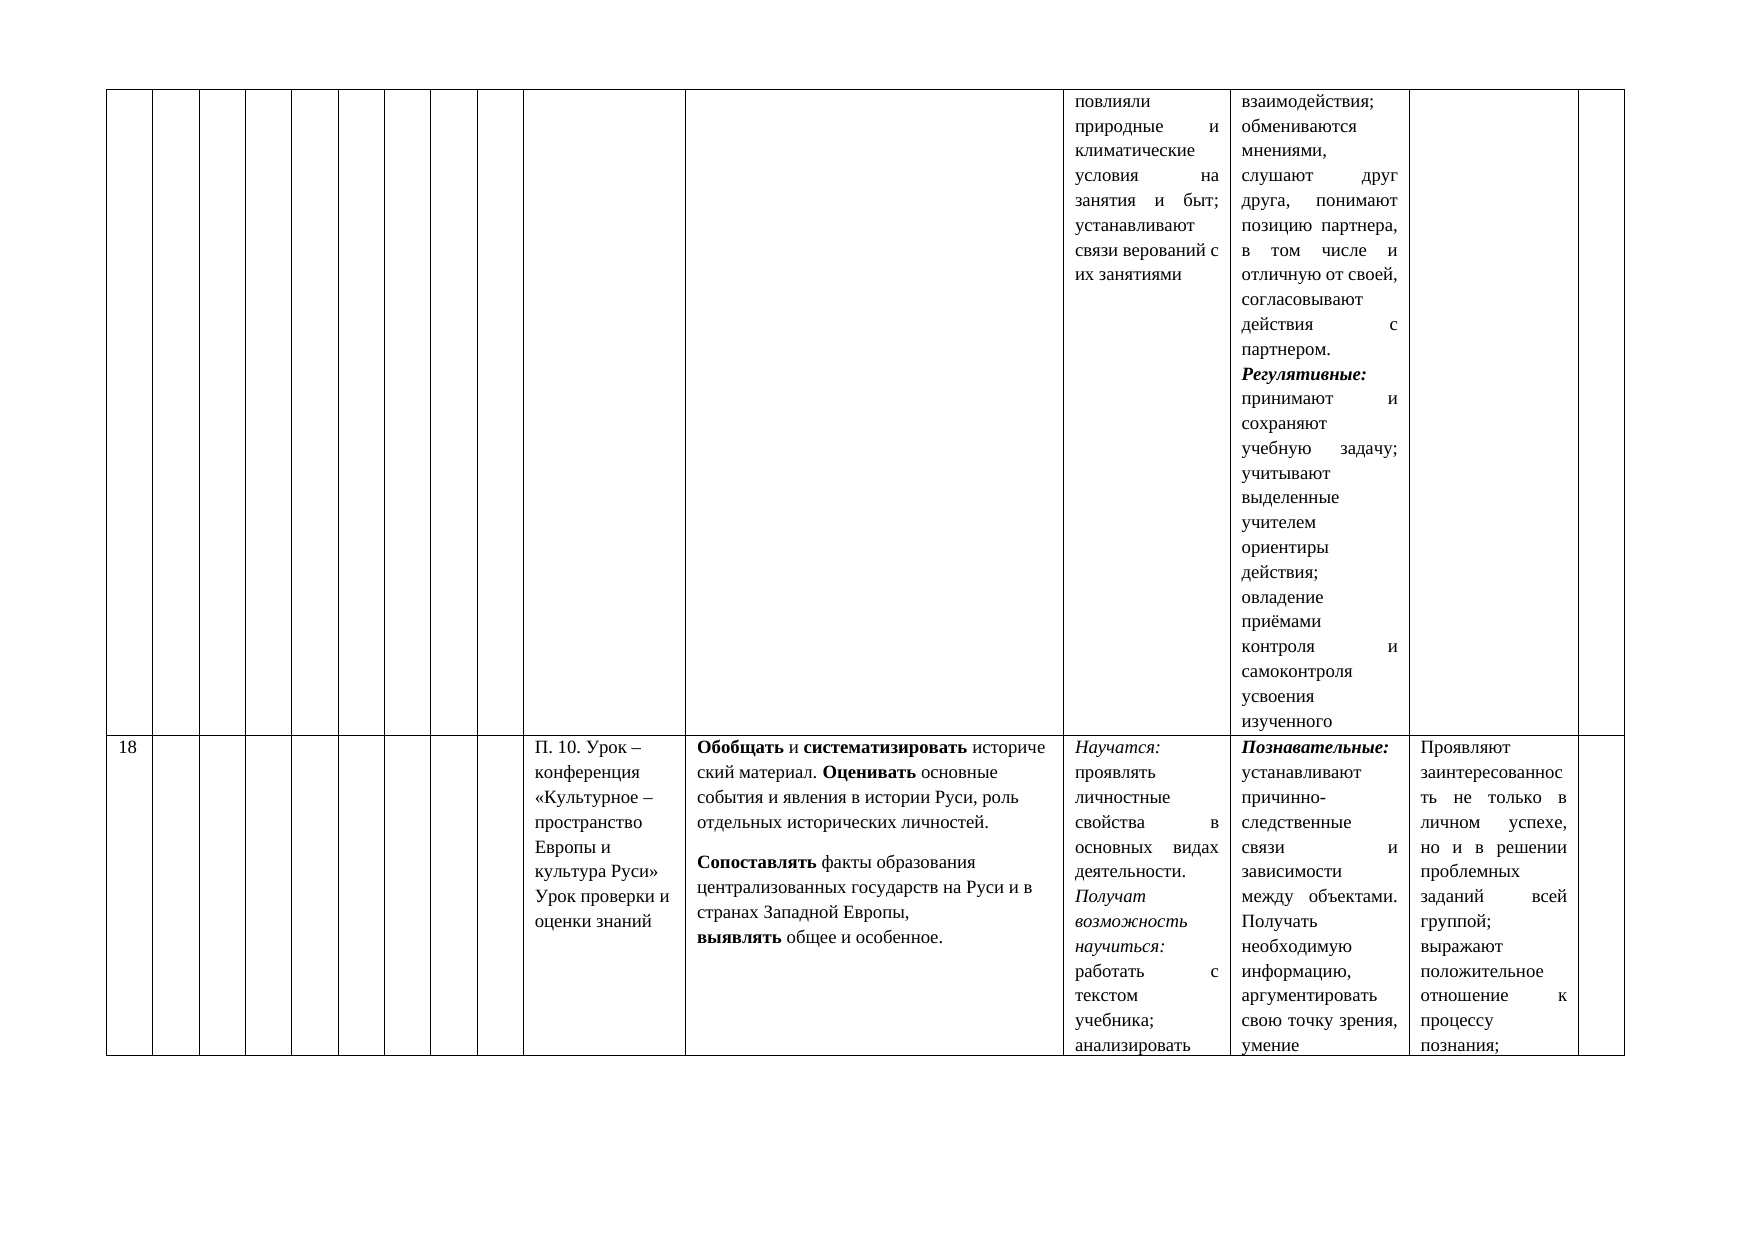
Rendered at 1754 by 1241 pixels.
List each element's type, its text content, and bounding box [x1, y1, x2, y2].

table_cell [292, 90, 338, 735]
table_cell 18 [107, 736, 152, 1055]
table_cell [200, 90, 245, 735]
table_cell [292, 736, 338, 1055]
table_cell [153, 736, 199, 1055]
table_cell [686, 736, 1063, 1055]
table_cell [1064, 90, 1230, 735]
table_cell 17 [107, 90, 152, 735]
table_cell [385, 90, 430, 735]
table_cell [431, 90, 477, 735]
table_cell [200, 736, 245, 1055]
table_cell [524, 736, 685, 1055]
table_cell [246, 736, 291, 1055]
table_cell [478, 736, 523, 1055]
table_cell [1579, 736, 1624, 1055]
table_cell [246, 90, 291, 735]
table_cell [339, 736, 384, 1055]
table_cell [1064, 736, 1230, 1055]
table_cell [1231, 90, 1409, 735]
table_cell [431, 736, 477, 1055]
table_cell [385, 736, 430, 1055]
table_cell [1231, 736, 1409, 1055]
table_cell [339, 90, 384, 735]
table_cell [686, 90, 1063, 735]
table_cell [1410, 736, 1578, 1055]
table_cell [524, 90, 685, 735]
table_cell [153, 90, 199, 735]
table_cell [1410, 90, 1578, 735]
table_cell [478, 90, 523, 735]
table_cell [1579, 90, 1624, 735]
